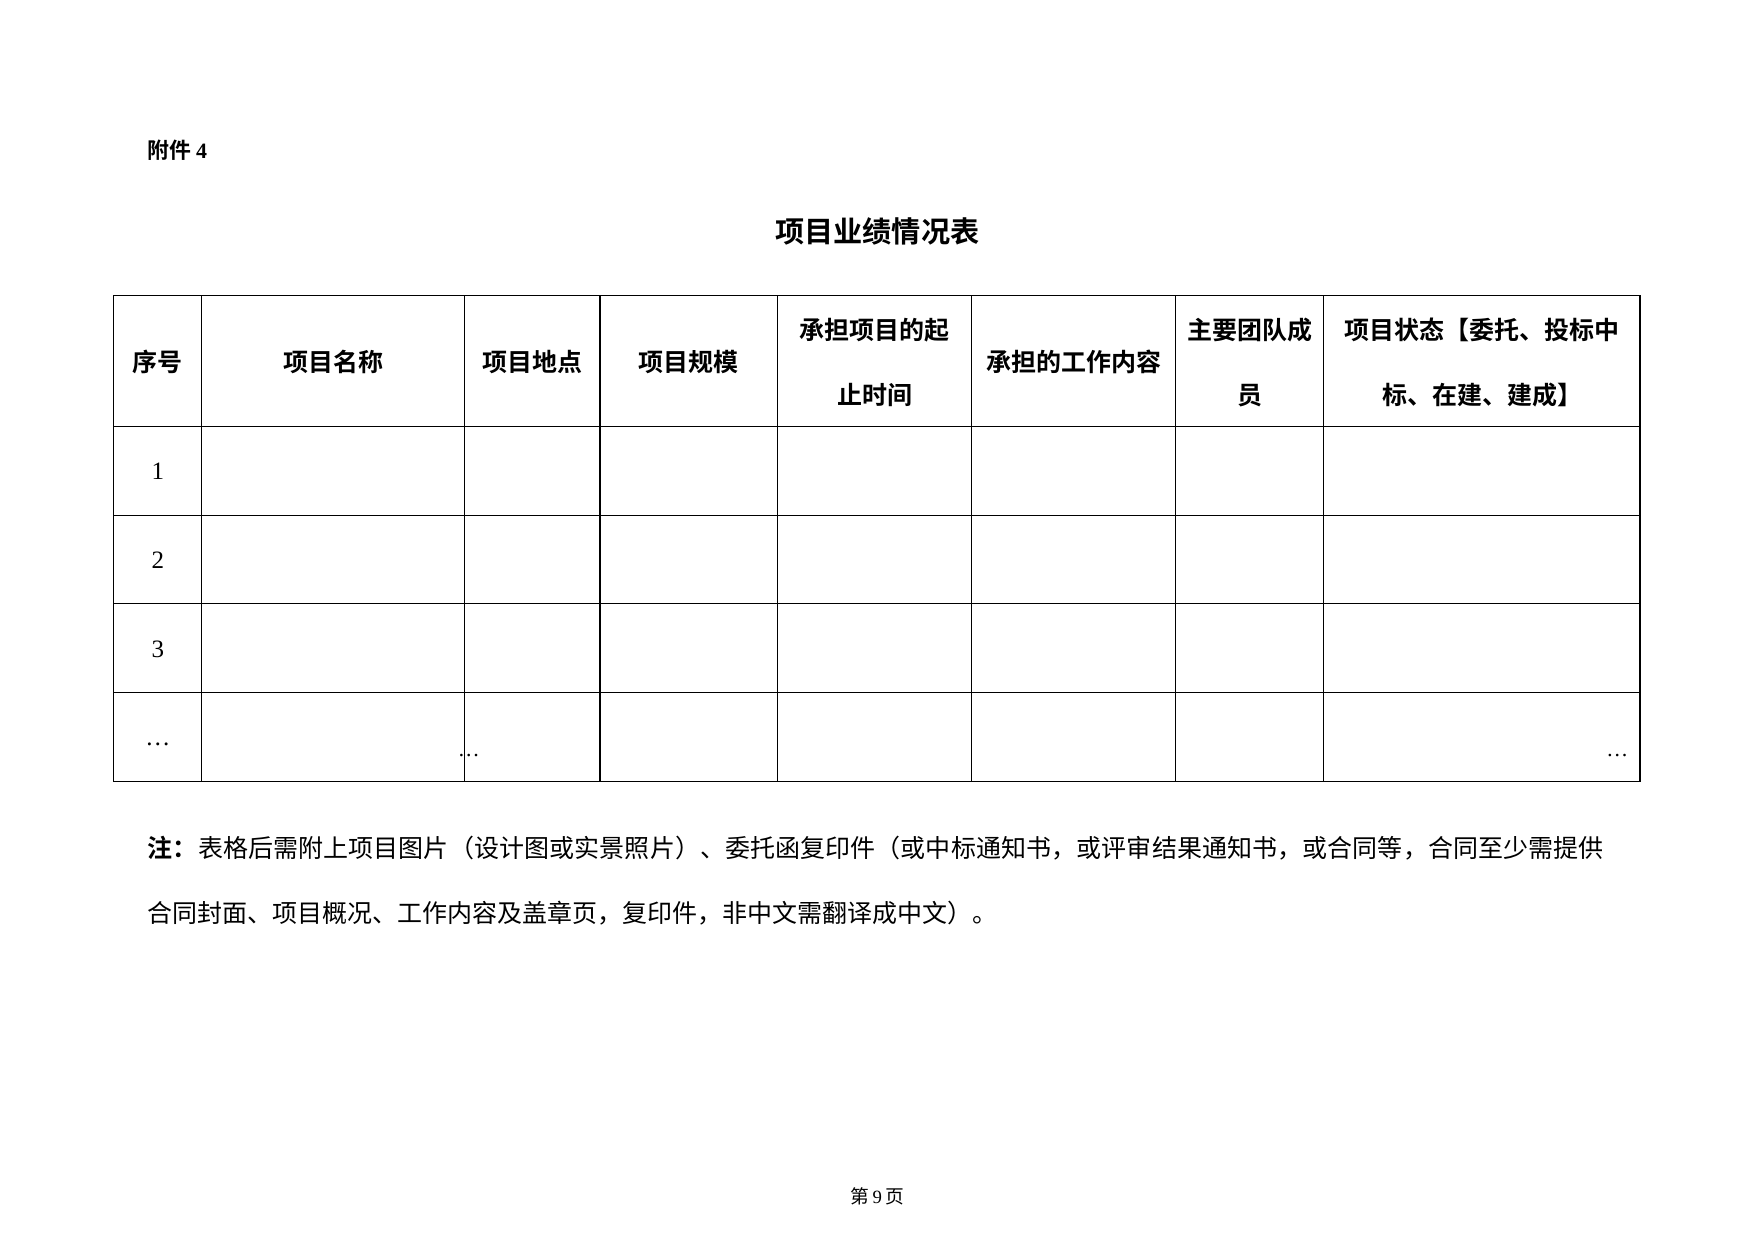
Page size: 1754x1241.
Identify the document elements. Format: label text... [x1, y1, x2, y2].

table_header 主要团队成员 [1176, 296, 1323, 426]
table_cell [1324, 516, 1639, 603]
table_cell [465, 604, 599, 692]
table_cell … [202, 693, 464, 781]
table_cell [972, 604, 1175, 692]
table_cell [1176, 604, 1323, 692]
table_cell [972, 516, 1175, 603]
table_cell 3 [114, 604, 201, 692]
table_cell [601, 604, 777, 692]
table_cell [1324, 427, 1639, 515]
table_cell … [972, 693, 1175, 781]
table_cell [465, 516, 599, 603]
table_header 项目规模 [601, 296, 777, 426]
table_header 项目名称 [202, 296, 464, 426]
table_cell [601, 516, 777, 603]
table_header 序号 [114, 296, 201, 426]
text 附件4 [148, 132, 1606, 165]
table_cell [202, 427, 464, 515]
table_cell … [1176, 693, 1323, 781]
text 注：表格后需附上项目图片（设计图或实景照片）、委托函复印件（或中标通知书，或评审结果通知书，或合同等，合同至少需提供合同封面、项目概况、工作内容及盖章页，复印件，非中文需翻译成中文）。 [148, 814, 1606, 944]
table_cell [972, 427, 1175, 515]
table_cell [1176, 427, 1323, 515]
table_cell [465, 427, 599, 515]
table_cell 1 [114, 427, 201, 515]
table_cell [778, 427, 971, 515]
table_header 承担的工作内容 [972, 296, 1175, 426]
table_cell [1324, 604, 1639, 692]
table_header 承担项目的起止时间 [778, 296, 971, 426]
table_cell … [465, 693, 599, 781]
table_cell [202, 604, 464, 692]
table_cell [202, 516, 464, 603]
table_header 项目状态【委托、投标中标、在建、建成】 [1324, 296, 1639, 426]
table_cell [1176, 516, 1323, 603]
table_cell 2 [114, 516, 201, 603]
table_cell … [601, 693, 777, 781]
table_cell [778, 516, 971, 603]
table_cell [778, 604, 971, 692]
table_header 项目地点 [465, 296, 599, 426]
table_cell [601, 427, 777, 515]
table_cell … [114, 693, 201, 781]
table_cell … [778, 693, 971, 781]
table_cell … [1324, 693, 1639, 781]
text 项目业绩情况表 [148, 197, 1606, 262]
